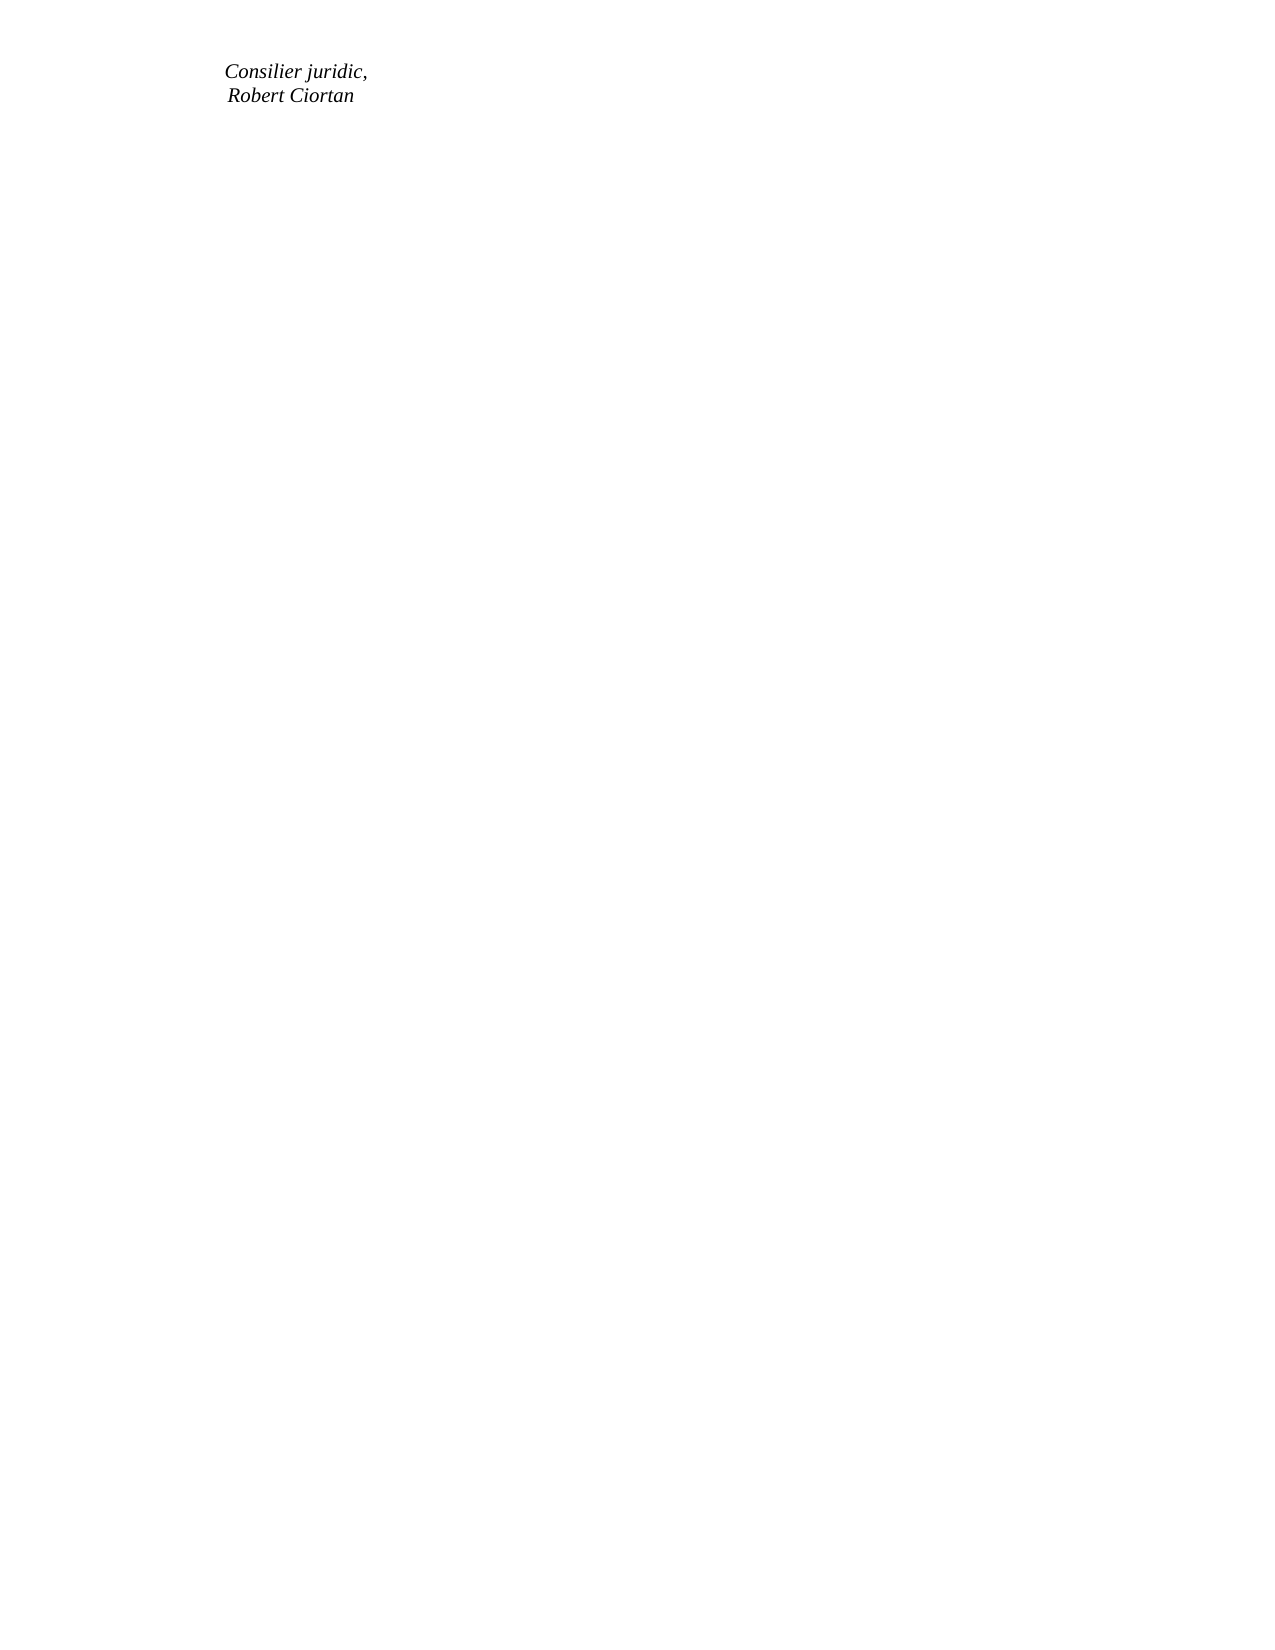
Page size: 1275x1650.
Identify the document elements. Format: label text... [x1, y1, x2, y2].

text Robert Ciortan [118, 83, 1151, 107]
text Consilier juridic, [118, 59, 1151, 83]
